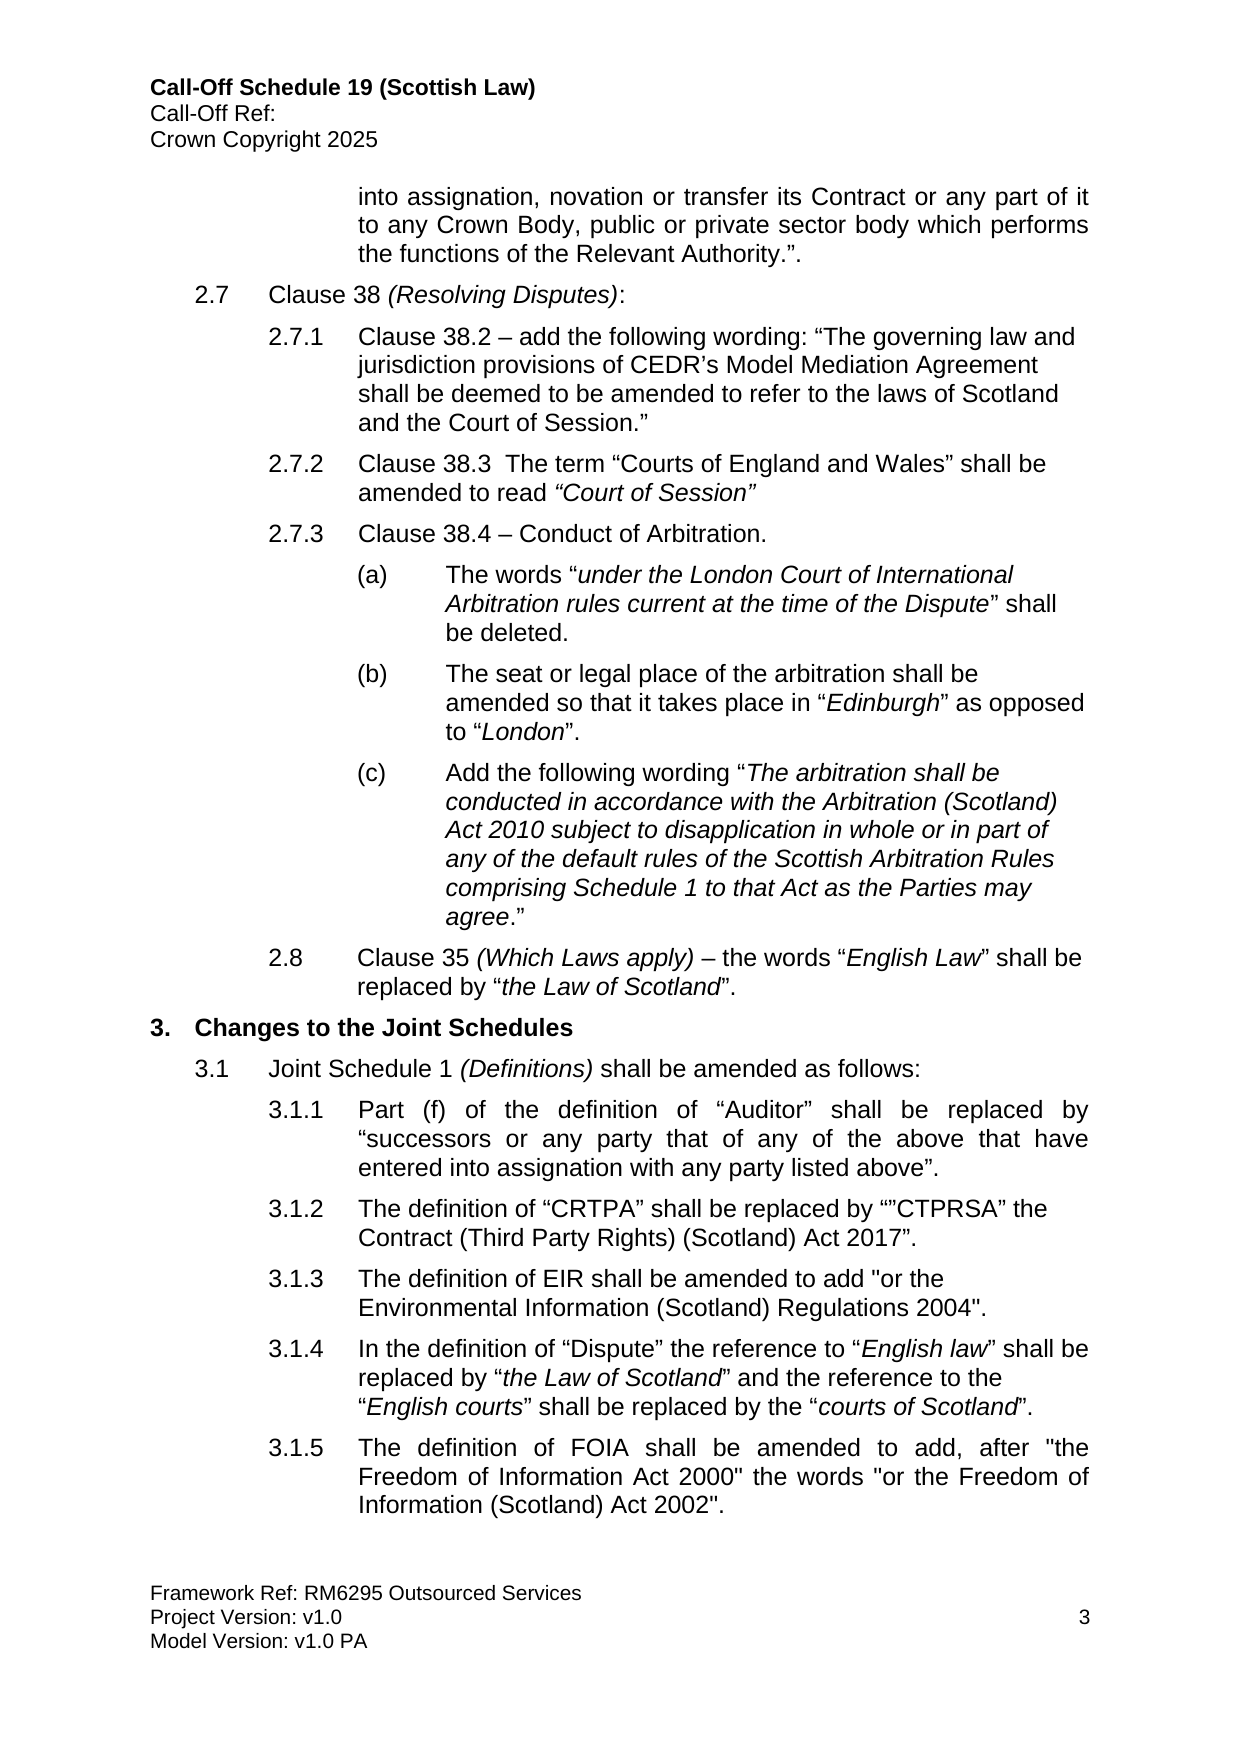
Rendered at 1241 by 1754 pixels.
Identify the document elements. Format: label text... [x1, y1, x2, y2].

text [268, 182, 1090, 268]
text Part (f) of the definition of “Auditor” shall be replaced by “successors or any party that of any of the above that have entered into assignation with any party listed above”. [268, 1095, 1090, 1182]
list In the definition of “Dispute” the reference to “English law” shall be replaced by “the Law of Scotland” and the reference to the “English courts” shall be replaced by the “courts of Scotland”. [268, 1334, 1090, 1420]
list The definition of “CRTPA” shall be replaced by “”CTPRSA” the Contract (Third Party Rights) (Scotland) Act 2017”. [268, 1194, 1090, 1252]
list Clause 35 (Which Laws apply) – the words “English Law” shall be replaced by “the Law of Scotland”. [268, 943, 1090, 1000]
list The definition of EIR shall be amended to add "or the Environmental Information (Scotland) Regulations 2004". [268, 1264, 1090, 1322]
list The words “under the London Court of International Arbitration rules current at the time of the Dispute” shall be deleted. [357, 560, 1090, 647]
list Changes to the Joint Schedules [150, 1013, 1090, 1042]
list Clause 38.3 The term “Courts of England and Wales” shall be amended to read “Court of Session” [268, 449, 1090, 507]
list Clause 38.2 – add the following wording: “The governing law and jurisdiction provisions of CEDR’s Model Mediation Agreement shall be deemed to be amended to refer to the laws of Scotland and the Court of Session.” [268, 322, 1090, 437]
list Joint Schedule 1 (Definitions) shall be amended as follows: [194, 1054, 1090, 1083]
list The seat or legal place of the arbitration shall be amended so that it takes place in “Edinburgh” as opposed to “London”. [357, 659, 1090, 745]
text The definition of FOIA shall be amended to add, after "the Freedom of Information Act 2000" the words "or the Freedom of Information (Scotland) Act 2002". [268, 1433, 1090, 1519]
list Clause 38 (Resolving Disputes): [194, 280, 1090, 309]
list Add the following wording “The arbitration shall be conducted in accordance with the Arbitration (Scotland) Act 2010 subject to disapplication in whole or in part of any of the default rules of the Scottish Arbitration Rules comprising Schedule 1 to that Act as the Parties may agree.” [357, 758, 1090, 930]
list Clause 38.4 – Conduct of Arbitration. [268, 519, 1090, 548]
